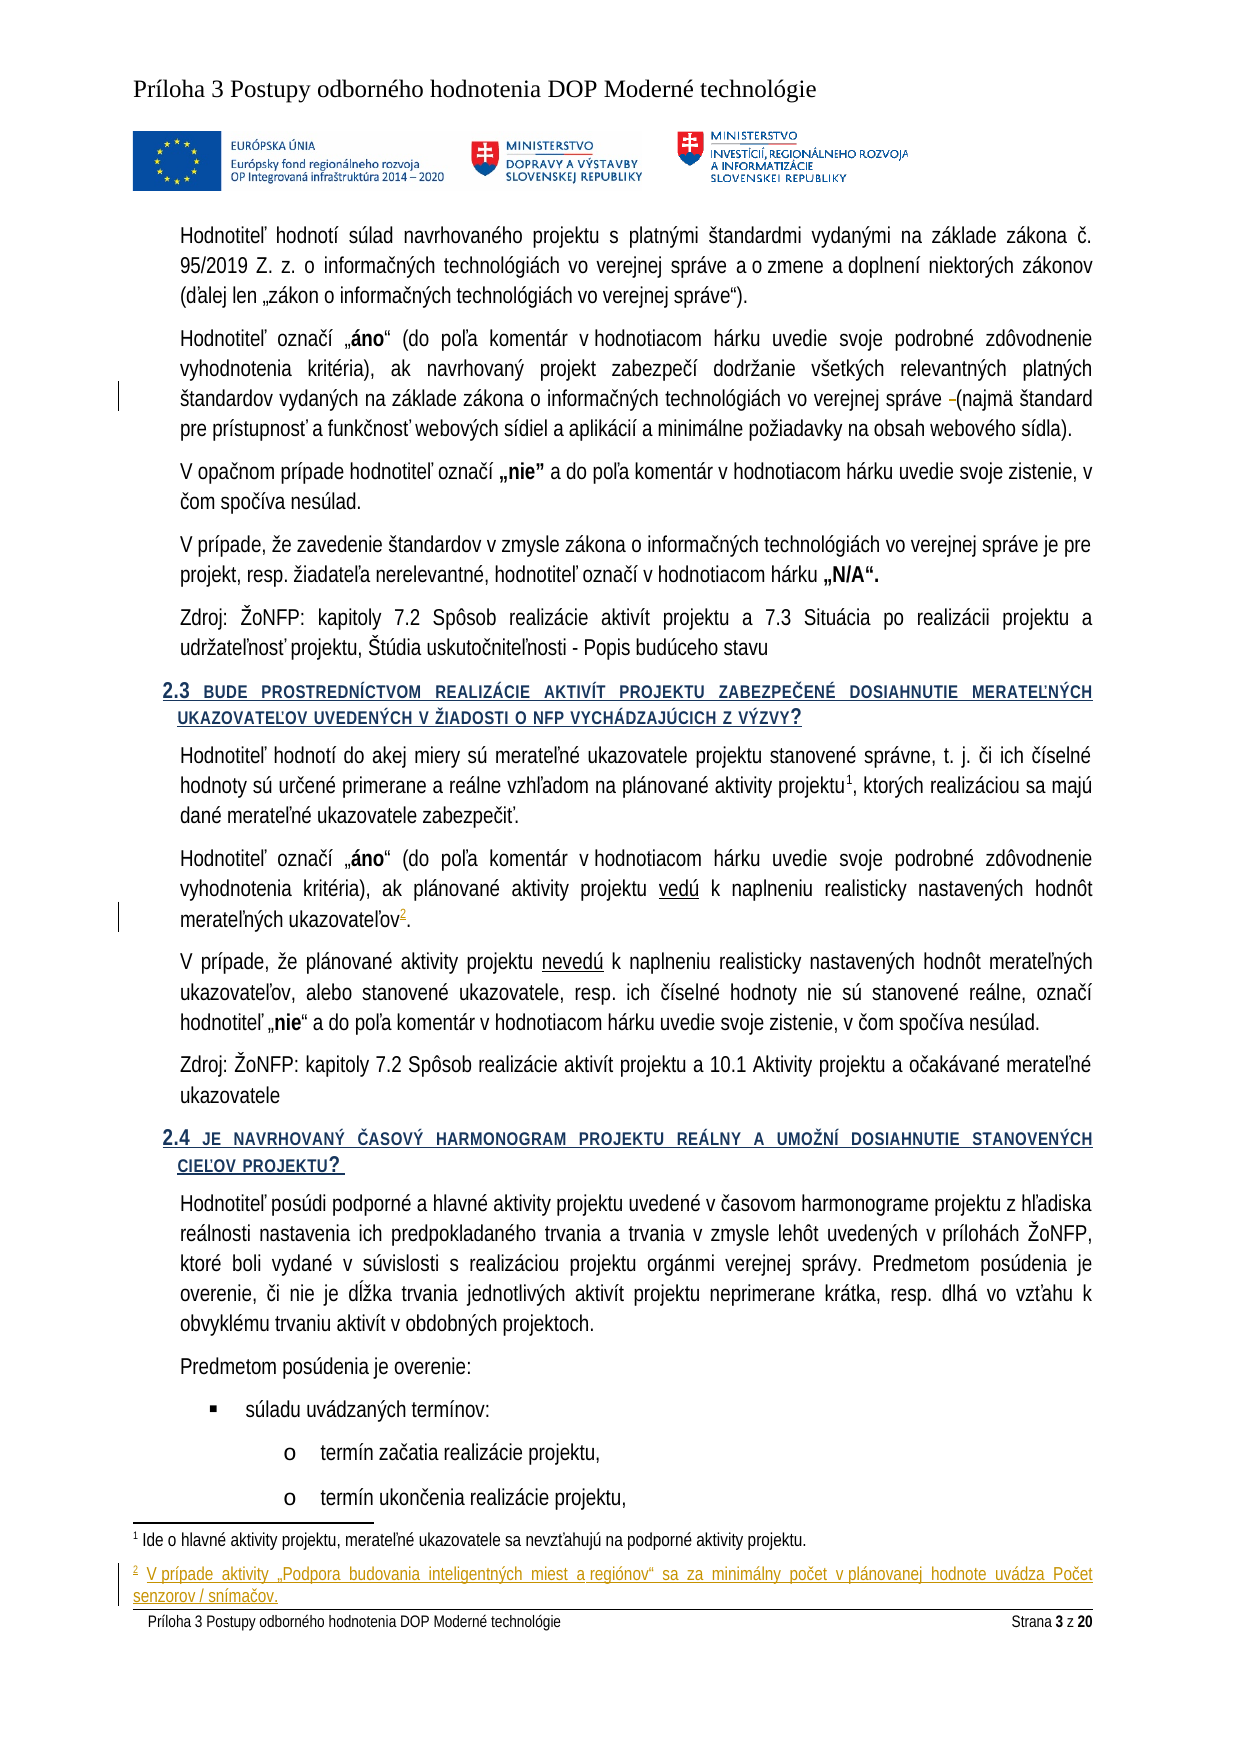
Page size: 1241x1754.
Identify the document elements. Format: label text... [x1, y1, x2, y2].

text Hodnotiteľ označí „áno“ (do poľa komentár v hodnotiacom hárku uvedie svoje podrobné zdôvodnenie vyhodnotenia kritéria), ak plánované aktivity projektu vedú k naplneniu realisticky nastavených hodnôt merateľných ukazovateľov. [180, 845, 1093, 932]
text Hodnotiteľ označí „áno“ (do poľa komentár v hodnotiacom hárku uvedie svoje podrobné zdôvodnenie vyhodnotenia kritéria), ak navrhovaný projekt zabezpečí dodržanie všetkých relevantných platných štandardov vydaných na základe zákona o informačných technológiách vo verejnej správe (najmä štandard pre prístupnosť a funkčnosť webových sídiel a aplikácií a minimálne požiadavky na obsah webového sídla). [180, 325, 1093, 442]
text Zdroj: ŽoNFP: kapitoly 7.2 Spôsob realizácie aktivít projektu a 10.1 Aktivity projektu a očakávané merateľné ukazovatele [180, 1051, 1093, 1108]
list termín začatia realizácie projektu, [283, 1438, 1093, 1467]
text V prípade, že plánované aktivity projektu nevedú k naplneniu realisticky nastavených hodnôt merateľných ukazovateľov, alebo stanovené ukazovatele, resp. ich číselné hodnoty nie sú stanovené reálne, označí hodnotiteľ „nie“ a do poľa komentár v hodnotiacom hárku uvedie svoje zistenie, v čom spočíva nesúlad. [180, 948, 1093, 1035]
text Zdroj: ŽoNFP: kapitoly 7.2 Spôsob realizácie aktivít projektu a 7.3 Situácia po realizácii projektu a udržateľnosť projektu, Štúdia uskutočniteľnosti - Popis budúceho stavu [180, 604, 1093, 660]
list 2.4 je navrhovaný časový harmonogram projektu reálny a umožní dosiahnutie stanovených cieľov projektu? [162, 1148, 1093, 1177]
text V prípade, že zavedenie štandardov v zmysle zákona o informačných technológiách vo verejnej správe je pre projekt, resp. žiadateľa nerelevantné, hodnotiteľ označí v hodnotiacom hárku „N/A“. [180, 531, 1093, 587]
text V opačnom prípade hodnotiteľ označí „nie” a do poľa komentár v hodnotiacom hárku uvedie svoje zistenie, v čom spočíva nesúlad. [180, 458, 1093, 514]
list 2.3 bude prostredníctvom realizácie aktivít projektu zabezpečené dosiahnutie merateľných ukazovateľov uvedených v žiadosti o nfp vychádzajúcich z výzvy? [162, 701, 1093, 729]
list súladu uvádzaných termínov: [208, 1396, 1093, 1422]
text Hodnotiteľ hodnotí súlad navrhovaného projektu s platnými štandardmi vydanými na základe zákona č. 95/2019 Z. z. o informačných technológiách vo verejnej správe a o zmene a doplnení niektorých zákonov (ďalej len „zákon o informačných technológiách vo verejnej správe“). [180, 222, 1093, 308]
list 2.4 je navrhovaný časový harmonogram projektu reálny a umožní dosiahnutie stanovených cieľov projektu? [162, 1124, 1093, 1147]
picture [676, 131, 908, 182]
list 2.3 bude prostredníctvom realizácie aktivít projektu zabezpečené dosiahnutie merateľných ukazovateľov uvedených v žiadosti o nfp vychádzajúcich z výzvy? [162, 677, 1093, 700]
list termín ukončenia realizácie projektu, [283, 1483, 1093, 1512]
text Hodnotiteľ posúdi podporné a hlavné aktivity projektu uvedené v časovom harmonograme projektu z hľadiska reálnosti nastavenia ich predpokladaného trvania a trvania v zmysle lehôt uvedených v prílohách ŽoNFP, ktoré boli vydané v súvislosti s realizáciou projektu orgánmi verejnej správy. Predmetom posúdenia je overenie, či nie je dĺžka trvania jednotlivých aktivít projektu neprimerane krátka, resp. dlhá vo vzťahu k obvyklému trvaniu aktivít v obdobných projektoch. [180, 1189, 1093, 1337]
text Hodnotiteľ hodnotí do akej miery sú merateľné ukazovatele projektu stanovené správne, t. j. či ich číselné hodnoty sú určené primerane a reálne vzhľadom na plánované aktivity projektu, ktorých realizáciou sa majú dané merateľné ukazovatele zabezpečiť. [180, 742, 1093, 829]
text Predmetom posúdenia je overenie: [180, 1353, 1093, 1379]
picture [132, 131, 642, 191]
